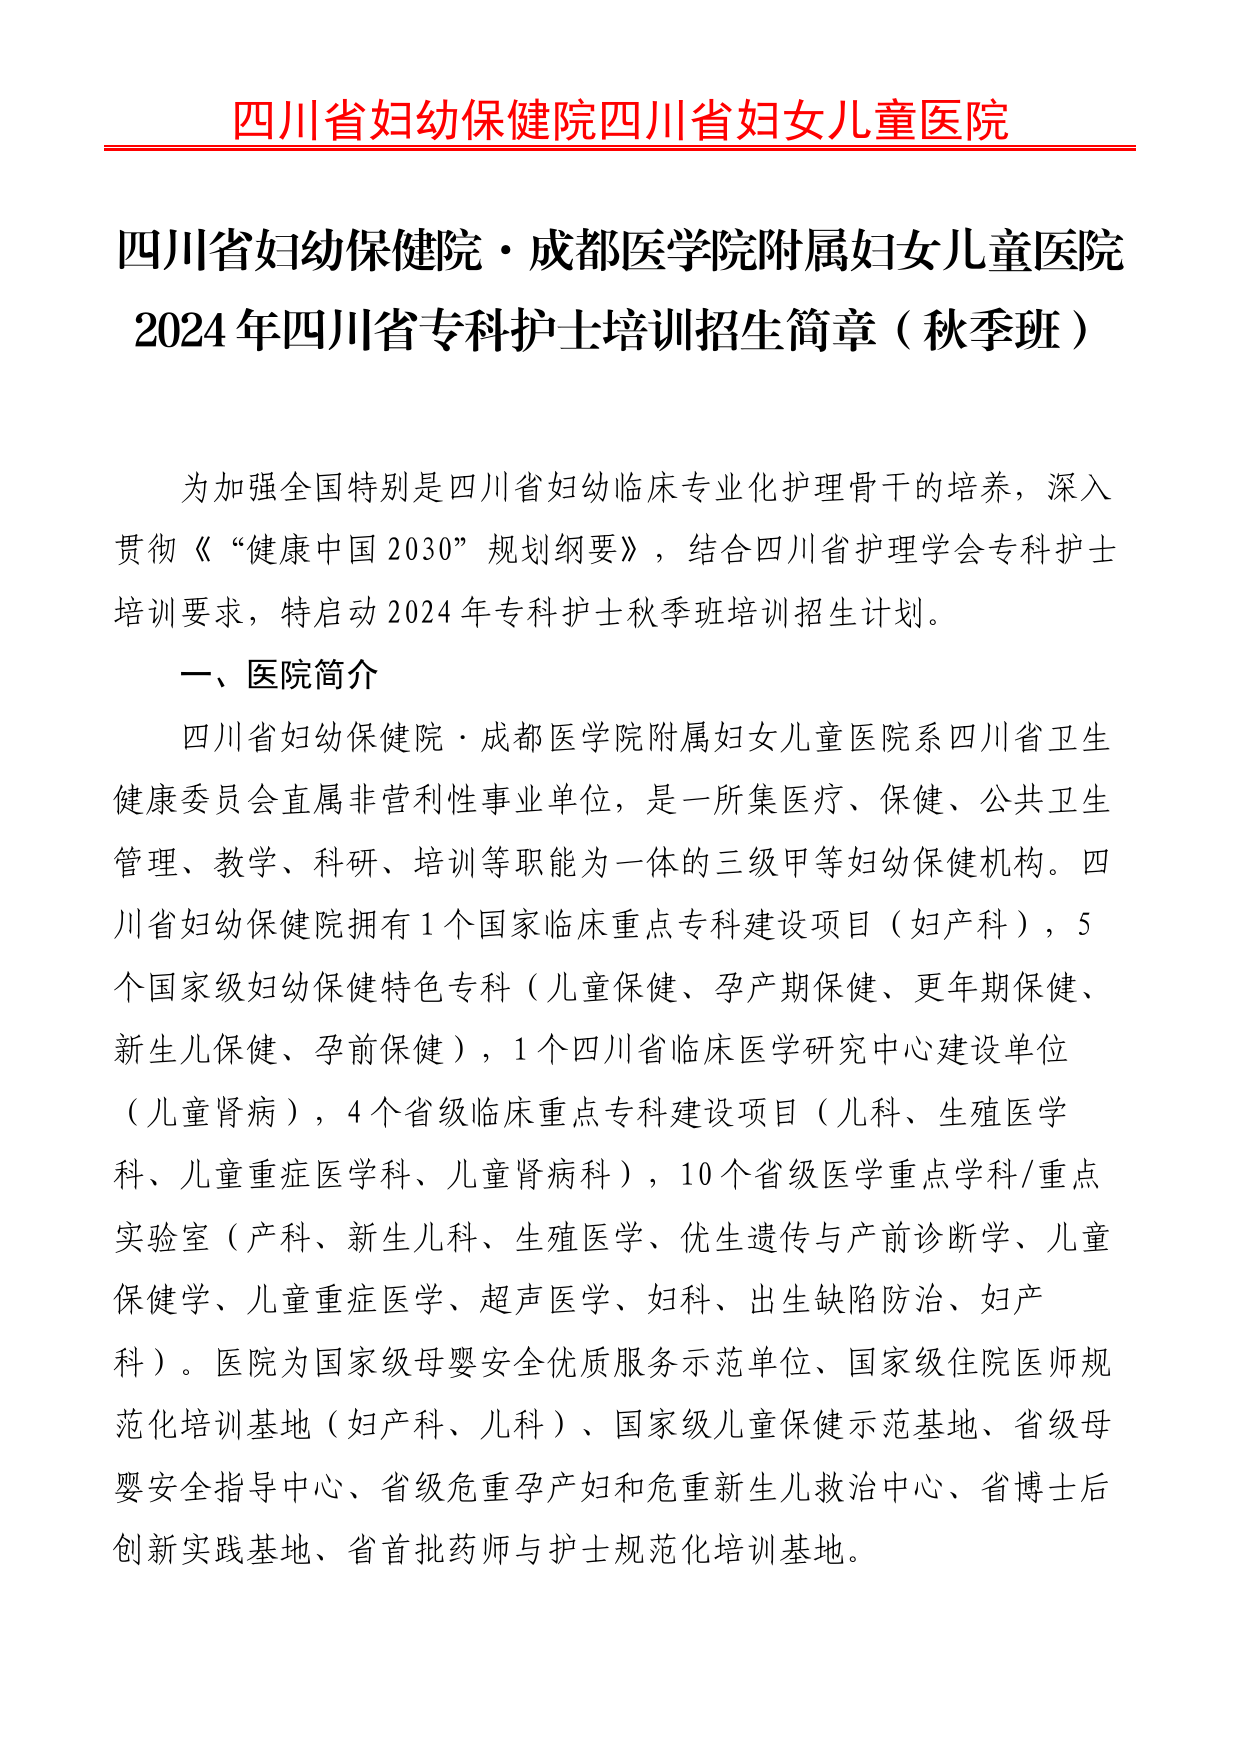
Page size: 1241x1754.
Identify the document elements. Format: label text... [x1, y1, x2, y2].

text 一、医院简介 [112, 637, 1128, 699]
text 2024年四川省专科护士培训招生简章（秋季班） [112, 307, 1128, 360]
text 四川省妇幼保健院·成都医学院附属妇女儿童医院 [112, 227, 1128, 280]
text 四川省妇幼保健院·成都医学院附属妇女儿童医院系四川省卫生健康委员会直属非营利性事业单位，是一所集医疗、保健、公共卫生管理、教学、科研、培训等职能为一体的三级甲等妇幼保健机构。四川省妇幼保健院拥有1个国家临床重点专科建设项目（妇产科），5个国家级妇幼保健特色专科（儿童保健、孕产期保健、更年期保健、新生儿保健、孕前保健），1个四川省临床医学研究中心建设单位（儿童肾病），4个省级临床重点专科建设项目（儿科、生殖医学科、儿童重症医学科、儿童肾病科），10个省级医学重点学科/重点实验室（产科、新生儿科、生殖医学、优生遗传与产前诊断学、儿童保健学、儿童重症医学、超声医学、妇科、出生缺陷防治、妇产科）。医院为国家级母婴安全优质服务示范单位、国家级住院医师规范化培训基地（妇产科、儿科）、国家级儿童保健示范基地、省级母婴安全指导中心、省级危重孕产妇和危重新生儿救治中心、省博士后创新实践基地、省首批药师与护士规范化培训基地。 [112, 699, 1128, 1574]
text 为加强全国特别是四川省妇幼临床专业化护理骨干的培养，深入贯彻《“健康中国2030”规划纲要》，结合四川省护理学会专科护士培训要求，特启动2024年专科护士秋季班培训招生计划。 [112, 449, 1128, 637]
